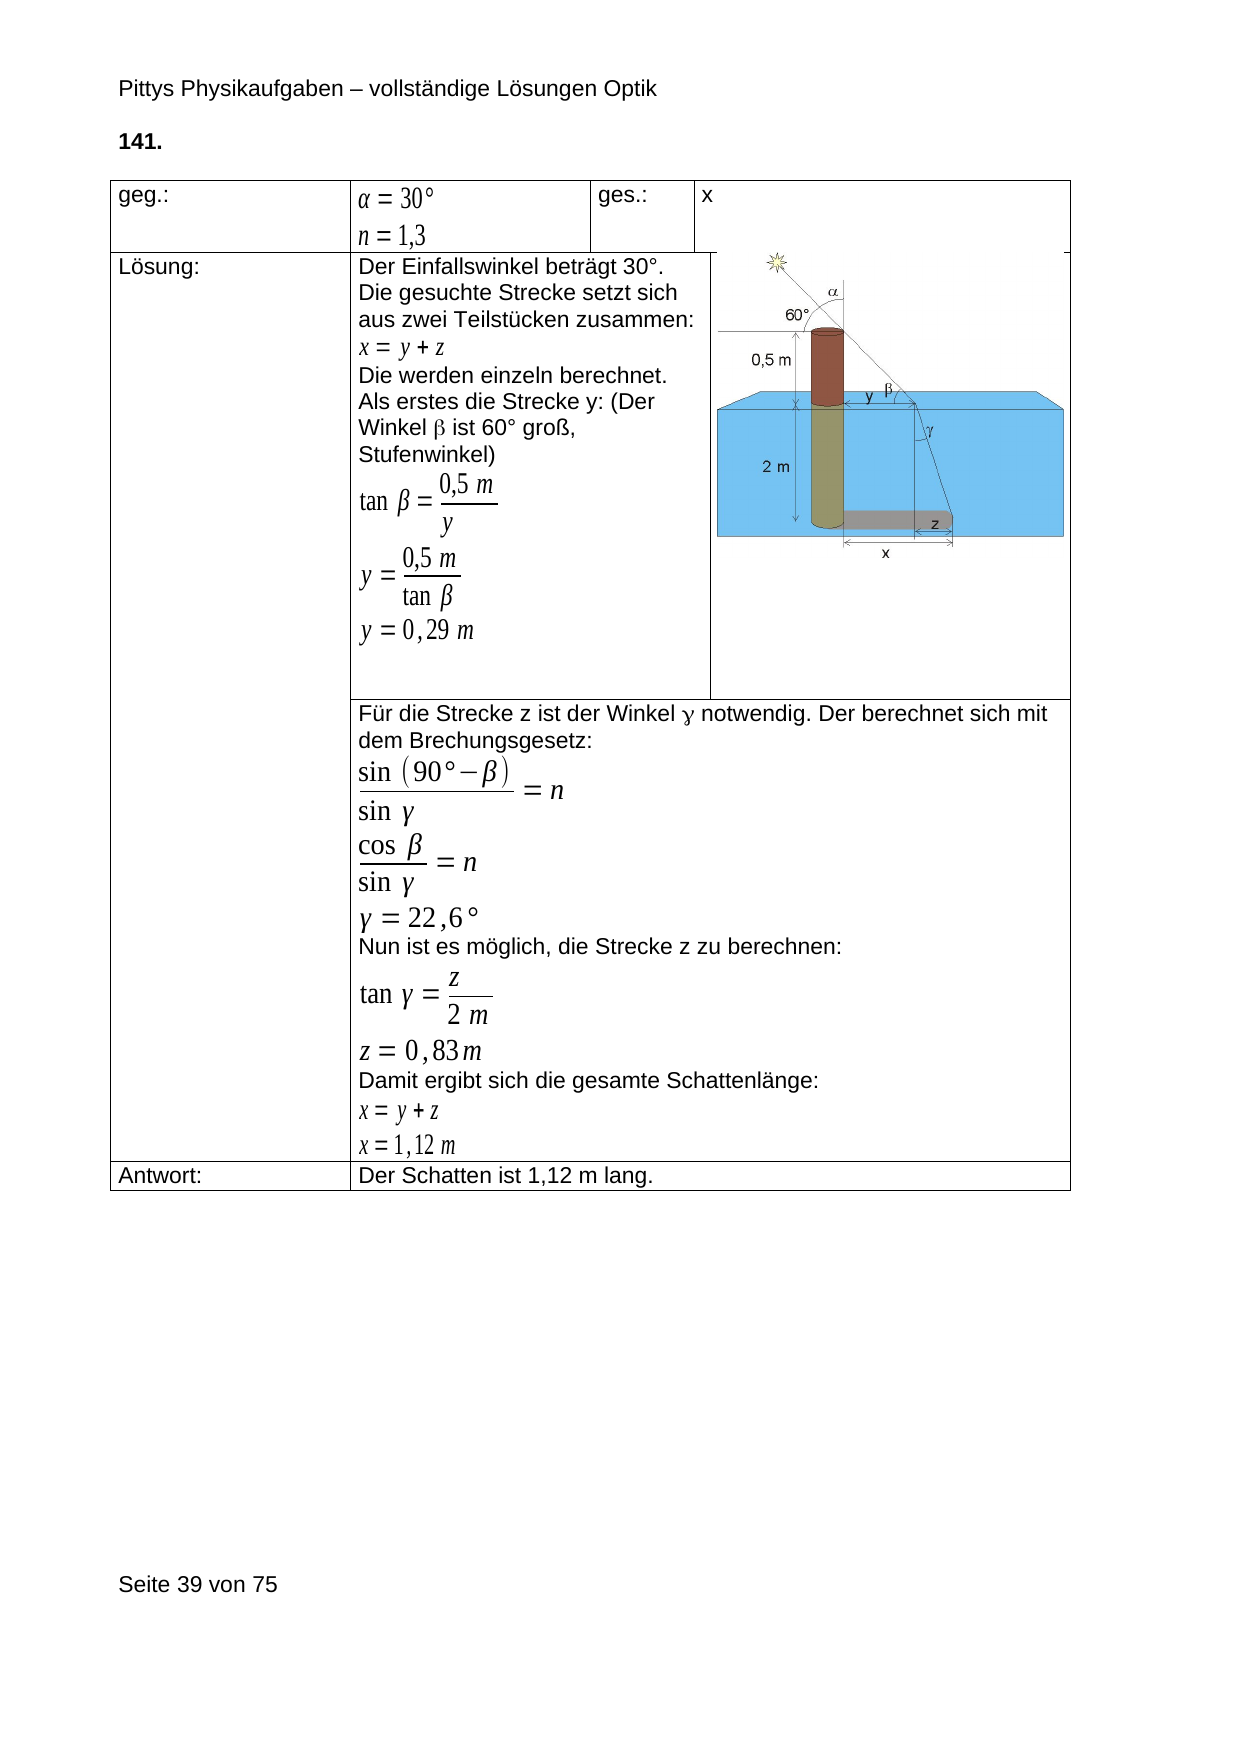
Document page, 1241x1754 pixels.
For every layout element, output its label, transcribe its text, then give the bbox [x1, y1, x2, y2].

picture [717, 252, 1064, 558]
table_header x [695, 181, 1070, 252]
table_cell Für die Strecke z ist der Winkel  notwendig. Der berechnet sich mit dem Brechungsgesetz: Nun ist es möglich, die Strecke z zu berechnen: Damit ergibt sich die gesamte Schattenlänge: [351, 700, 1070, 1161]
table_cell Antwort: [111, 1162, 350, 1189]
table_header ges.: [591, 181, 694, 252]
table_cell Der Einfallswinkel beträgt 30°. Die gesuchte Strecke setzt sich aus zwei Teilstücken zusammen: Die werden einzeln berechnet. Als erstes die Strecke y: (Der Winkel  ist 60° groß, Stufenwinkel) [351, 253, 710, 699]
text 141. [118, 128, 1152, 180]
table_header [351, 181, 590, 252]
table_cell Der Schatten ist 1,12 m lang. [351, 1162, 1070, 1189]
table_cell [711, 253, 1070, 699]
table_cell Lösung: [111, 253, 350, 1161]
table_header geg.: [111, 181, 350, 252]
